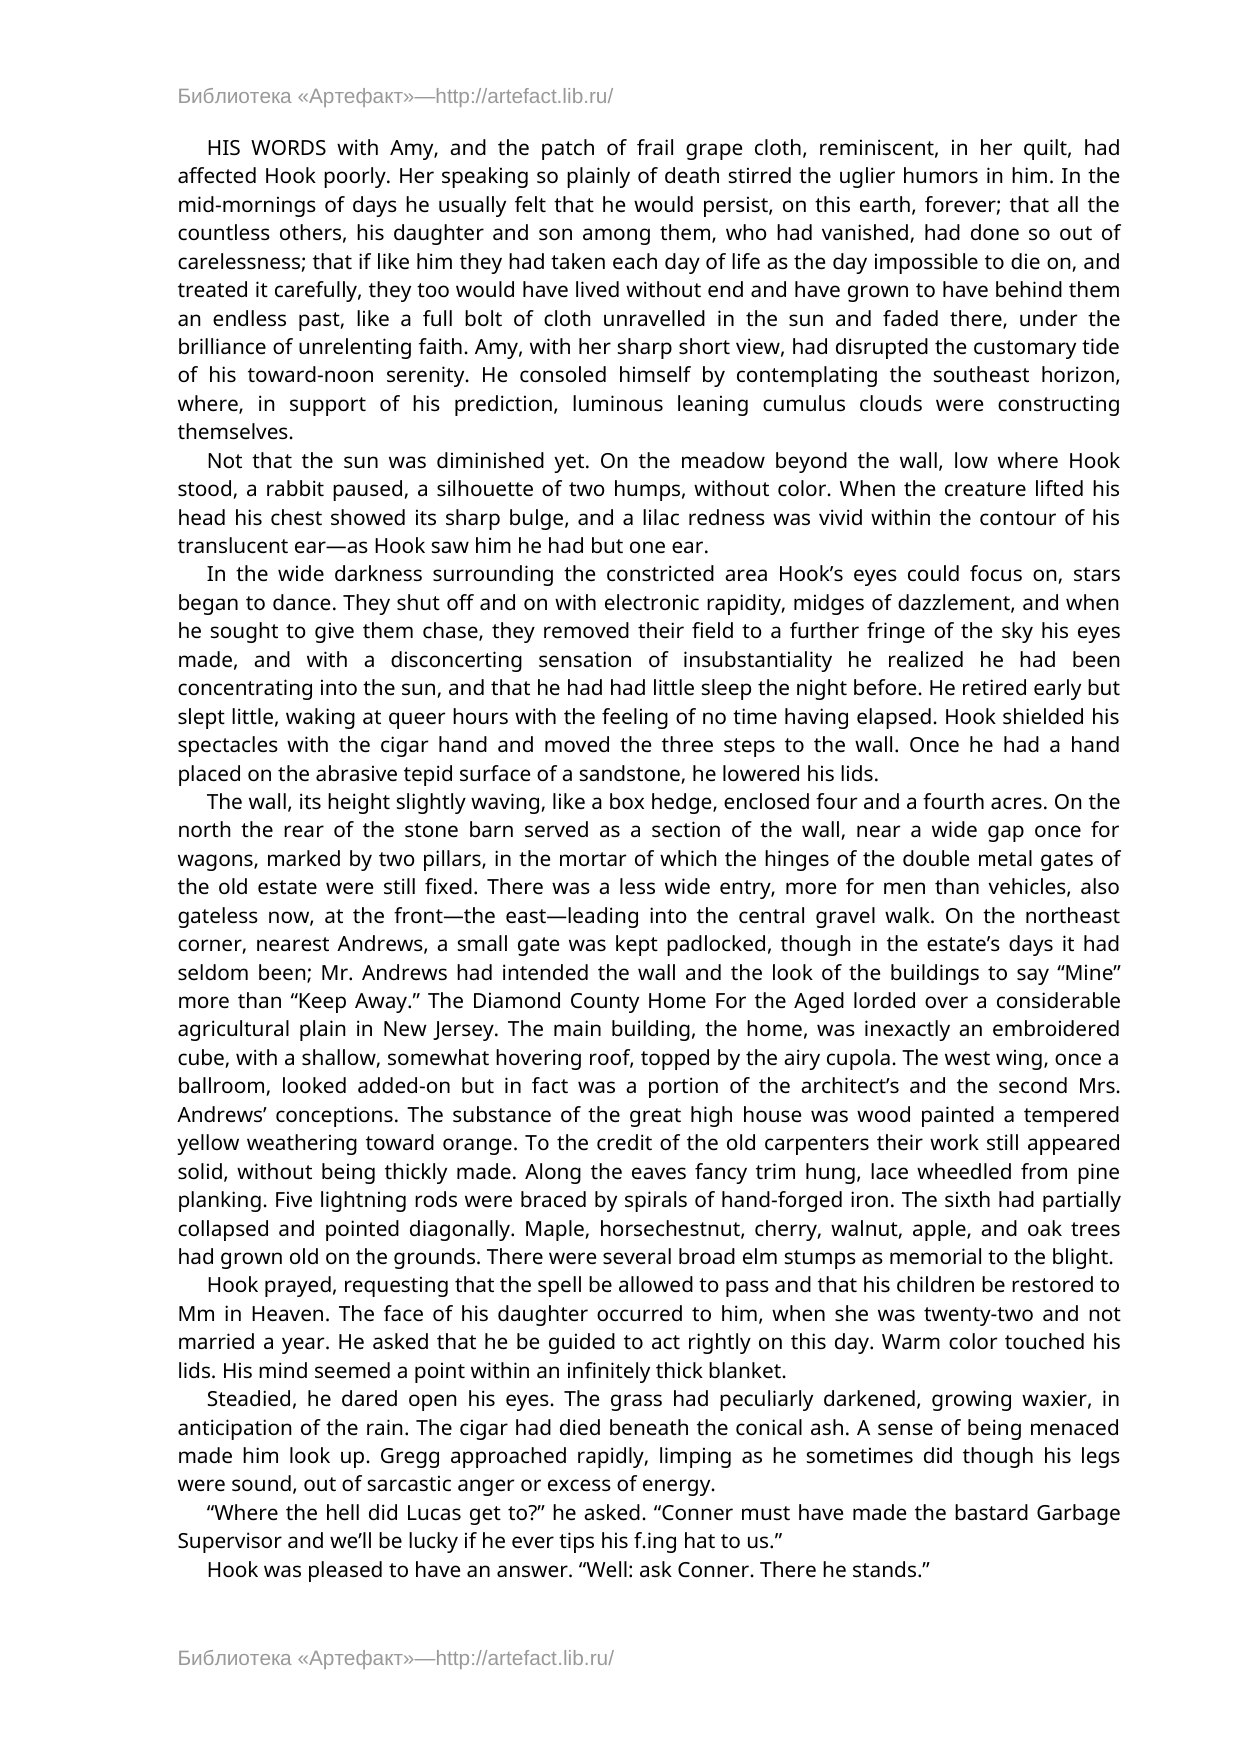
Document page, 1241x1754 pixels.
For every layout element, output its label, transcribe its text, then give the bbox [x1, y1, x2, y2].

text The wall, its height slightly waving, like a box hedge, enclosed four and a fourth acres. On the north the rear of the stone barn served as a section of the wall, near a wide gap once for wagons, marked by two pillars, in the mortar of which the hinges of the double metal gates of the old estate were still fixed. There was a less wide entry, more for men than vehicles, also gateless now, at the front—the east—leading into the central gravel walk. On the northeast corner, nearest Andrews, a small gate was kept padlocked, though in the estate’s days it had seldom been; Mr. Andrews had intended the wall and the look of the buildings to say “Mine” more than “Keep Away.” The Diamond County Home For the Aged lorded over a considerable agricultural plain in New Jersey. The main building, the home, was inexactly an embroidered cube, with a shallow, somewhat hovering roof, topped by the airy cupola. The west wing, once a ballroom, looked added-on but in fact was a portion of the architect’s and the second Mrs. Andrews’ conceptions. The substance of the great high house was wood painted a tempered yellow weathering toward orange. To the credit of the old carpenters their work still appeared solid, without being thickly made. Along the eaves fancy trim hung, lace wheedled from pine planking. Five lightning rods were braced by spirals of hand-forged iron. The sixth had partially collapsed and pointed diagonally. Maple, horsechestnut, cherry, walnut, apple, and oak trees had grown old on the grounds. There were several broad elm stumps as memorial to the blight. [177, 787, 1122, 1271]
text In the wide darkness surrounding the constricted area Hook’s eyes could focus on, stars began to dance. They shut off and on with electronic rapidity, midges of dazzlement, and when he sought to give them chase, they removed their field to a further fringe of the sky his eyes made, and with a disconcerting sensation of insubstantiality he realized he had been concentrating into the sun, and that he had had little sleep the night before. He retired early but slept little, waking at queer hours with the feeling of no time having elapsed. Hook shielded his spectacles with the cigar hand and moved the three steps to the wall. Once he had a hand placed on the abrasive tepid surface of a sandstone, he lowered his lids. [177, 559, 1122, 787]
text Steadied, he dared open his eyes. The grass had peculiarly darkened, growing waxier, in anticipation of the rain. The cigar had died beneath the conical ash. A sense of being menaced made him look up. Gregg approached rapidly, limping as he sometimes did though his legs were sound, out of sarcastic anger or excess of energy. [177, 1384, 1122, 1498]
text Not that the sun was diminished yet. On the meadow beyond the wall, low where Hook stood, a rabbit paused, a silhouette of two humps, without color. When the creature lifted his head his chest showed its sharp bulge, and a lilac redness was vivid within the contour of his translucent ear—as Hook saw him he had but one ear. [177, 446, 1122, 559]
text “Where the hell did Lucas get to?” he asked. “Conner must have made the bastard Garbage Supervisor and we’ll be lucky if he ever tips his f.ing hat to us.” [177, 1498, 1122, 1555]
text Hook was pleased to have an answer. “Well: ask Conner. There he stands.” [177, 1555, 1122, 1583]
text Hook prayed, requesting that the spell be allowed to pass and that his children be restored to Mm in Heaven. The face of his daughter occurred to him, when she was twenty-two and not married a year. He asked that he be guided to act rightly on this day. Warm color touched his lids. His mind seemed a point within an infinitely thick blanket. [177, 1271, 1122, 1384]
text HIS WORDS with Amy, and the patch of frail grape cloth, reminiscent, in her quilt, had affected Hook poorly. Her speaking so plainly of death stirred the uglier humors in him. In the mid-mornings of days he usually felt that he would persist, on this earth, forever; that all the countless others, his daughter and son among them, who had vanished, had done so out of carelessness; that if like him they had taken each day of life as the day impossible to die on, and treated it carefully, they too would have lived without end and have grown to have behind them an endless past, like a full bolt of cloth unravelled in the sun and faded there, under the brilliance of unrelenting faith. Amy, with her sharp short view, had disrupted the customary tide of his toward-noon serenity. He consoled himself by contemplating the southeast horizon, where, in support of his prediction, luminous leaning cumulus clouds were constructing themselves. [177, 133, 1122, 446]
